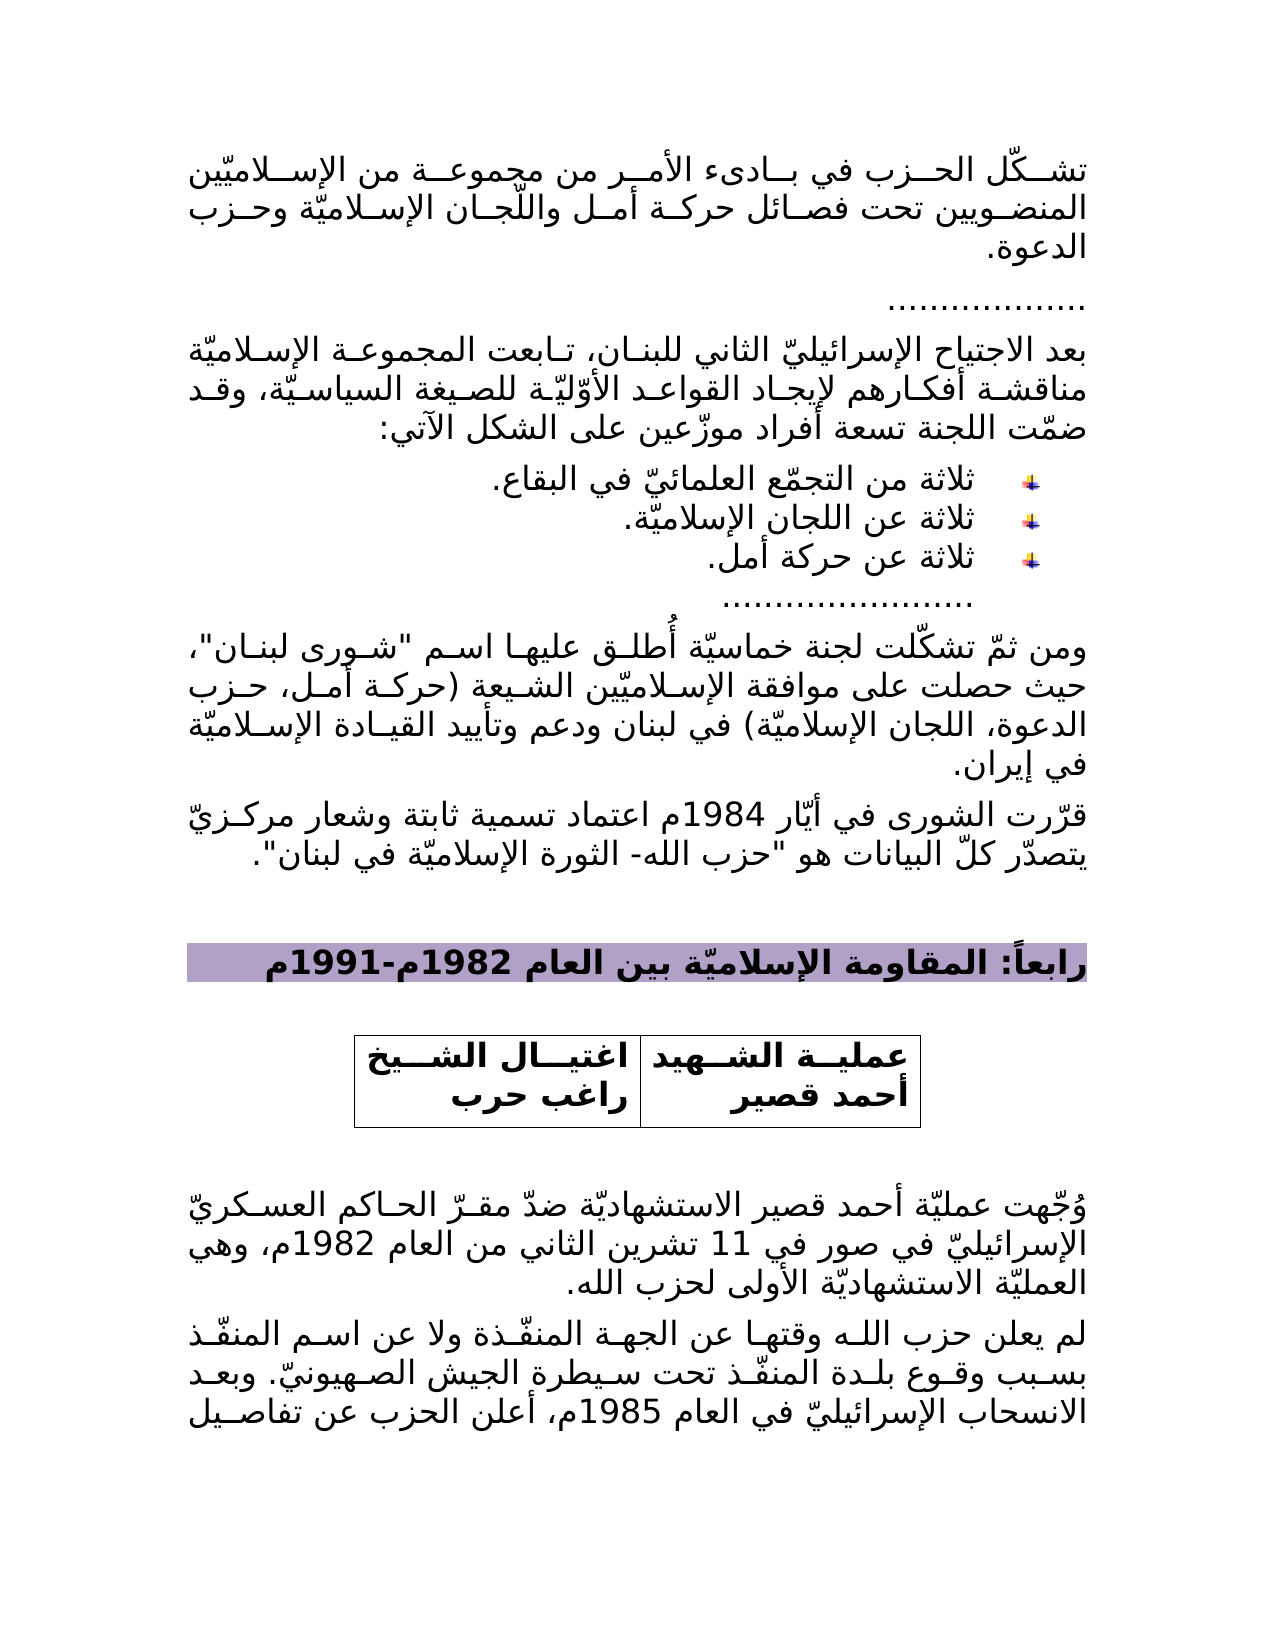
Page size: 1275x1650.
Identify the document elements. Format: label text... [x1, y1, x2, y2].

text ................... [187, 279, 1087, 318]
picture [1022, 512, 1040, 530]
picture [1022, 473, 1040, 491]
list ثلاثة عن اللجان الإسلاميّة. [187, 498, 1022, 537]
table_header اغتيال الشيخ راغب حرب [355, 1036, 640, 1127]
table_header عملية الشهيد أحمد قصير [641, 1036, 920, 1127]
text قرّرت الشورى في أيّار 1984م اعتماد تسمية ثابتة وشعار مركزيّ يتصدّر كلّ البيانات هو "حزب الله- الثورة الإسلاميّة في لبنان". [187, 795, 1087, 873]
text ومن ثمّ تشكّلت لجنة خماسيّة أُطلق عليها اسم "شورى لبنان"، حيث حصلت على موافقة الإسلاميّين الشيعة (حركة أمل، حزب الدعوة، اللجان الإسلاميّة) في لبنان ودعم وتأييد القيادة الإسلاميّة في إيران. [187, 627, 1087, 783]
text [187, 1314, 1087, 1431]
list ........................ [187, 576, 975, 615]
picture [1022, 551, 1040, 569]
list ثلاثة من التجمّع العلمائيّ في البقاع. [187, 459, 1022, 498]
list ثلاثة عن حركة أمل. [187, 537, 1022, 576]
text تشكّل الحزب في بادىء الأمر من مجموعة من الإسلاميّين المنضويين تحت فصائل حركة أمل واللّجان الإسلاميّة وحزب الدعوة. [187, 150, 1087, 267]
text بعد الاجتياح الإسرائيليّ الثاني للبنان، تابعت المجموعة الإسلاميّة مناقشة أفكارهم لإيجاد القواعد الأوّليّة للصيغة السياسيّة، وقد ضمّت اللجنة تسعة أفراد موزّعين على الشكل الآتي: [187, 330, 1087, 447]
text وُجّهت عمليّة أحمد قصير الاستشهاديّة ضدّ مقرّ الحاكم العسكريّ الإسرائيليّ في صور في 11 تشرين الثاني من العام 1982م، وهي العمليّة الاستشهاديّة الأولى لحزب الله. [187, 1186, 1087, 1302]
text رابعاً: المقاومة الإسلاميّة بين العام 1982م-1991م [187, 943, 1087, 982]
